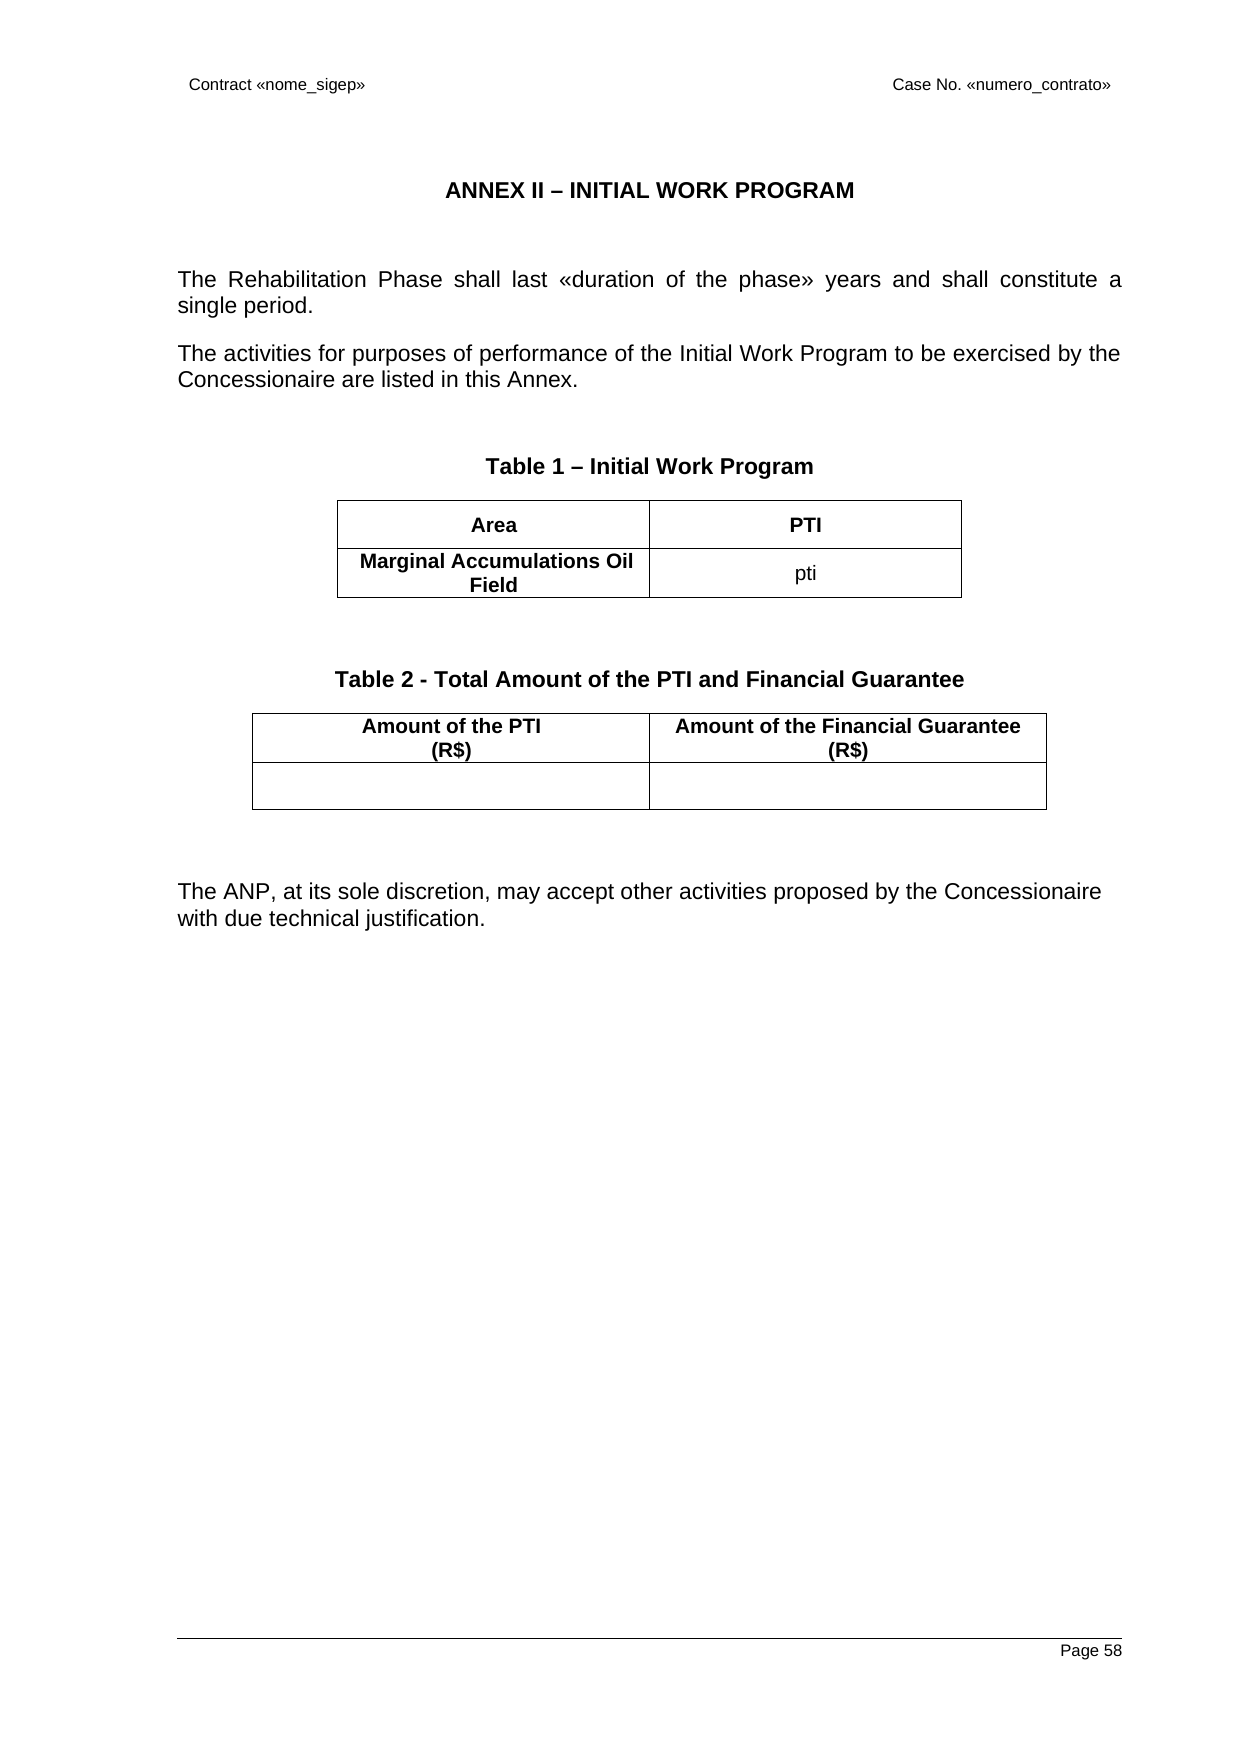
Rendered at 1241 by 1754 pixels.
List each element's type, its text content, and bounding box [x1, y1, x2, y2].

text Table 1 – Initial Work Program [177, 453, 1122, 479]
table_header PTI [650, 501, 961, 548]
text The ANP, at its sole discretion, may accept other activities proposed by the Concessionaire with due technical justification. [177, 878, 1122, 931]
table_cell [650, 763, 1046, 809]
table_header Amount of the PTI (R$) [253, 714, 649, 762]
table_header Area [338, 501, 649, 548]
table_cell Marginal Accumulations Oil Field [338, 549, 649, 597]
text Table 2 - Total Amount of the PTI and Financial Guarantee [177, 666, 1122, 692]
table_cell pti [650, 549, 961, 597]
text The activities for purposes of performance of the Initial Work Program to be exercised by the Concessionaire are listed in this Annex. [177, 339, 1122, 392]
table_header Amount of the Financial Guarantee (R$) [650, 714, 1046, 762]
text The Rehabilitation Phase shall last «duration of the phase» years and shall constitute a single period. [177, 266, 1122, 319]
table_cell [253, 763, 649, 809]
text ANNEX II – INITIAL WORK PROGRAM [177, 177, 1122, 203]
